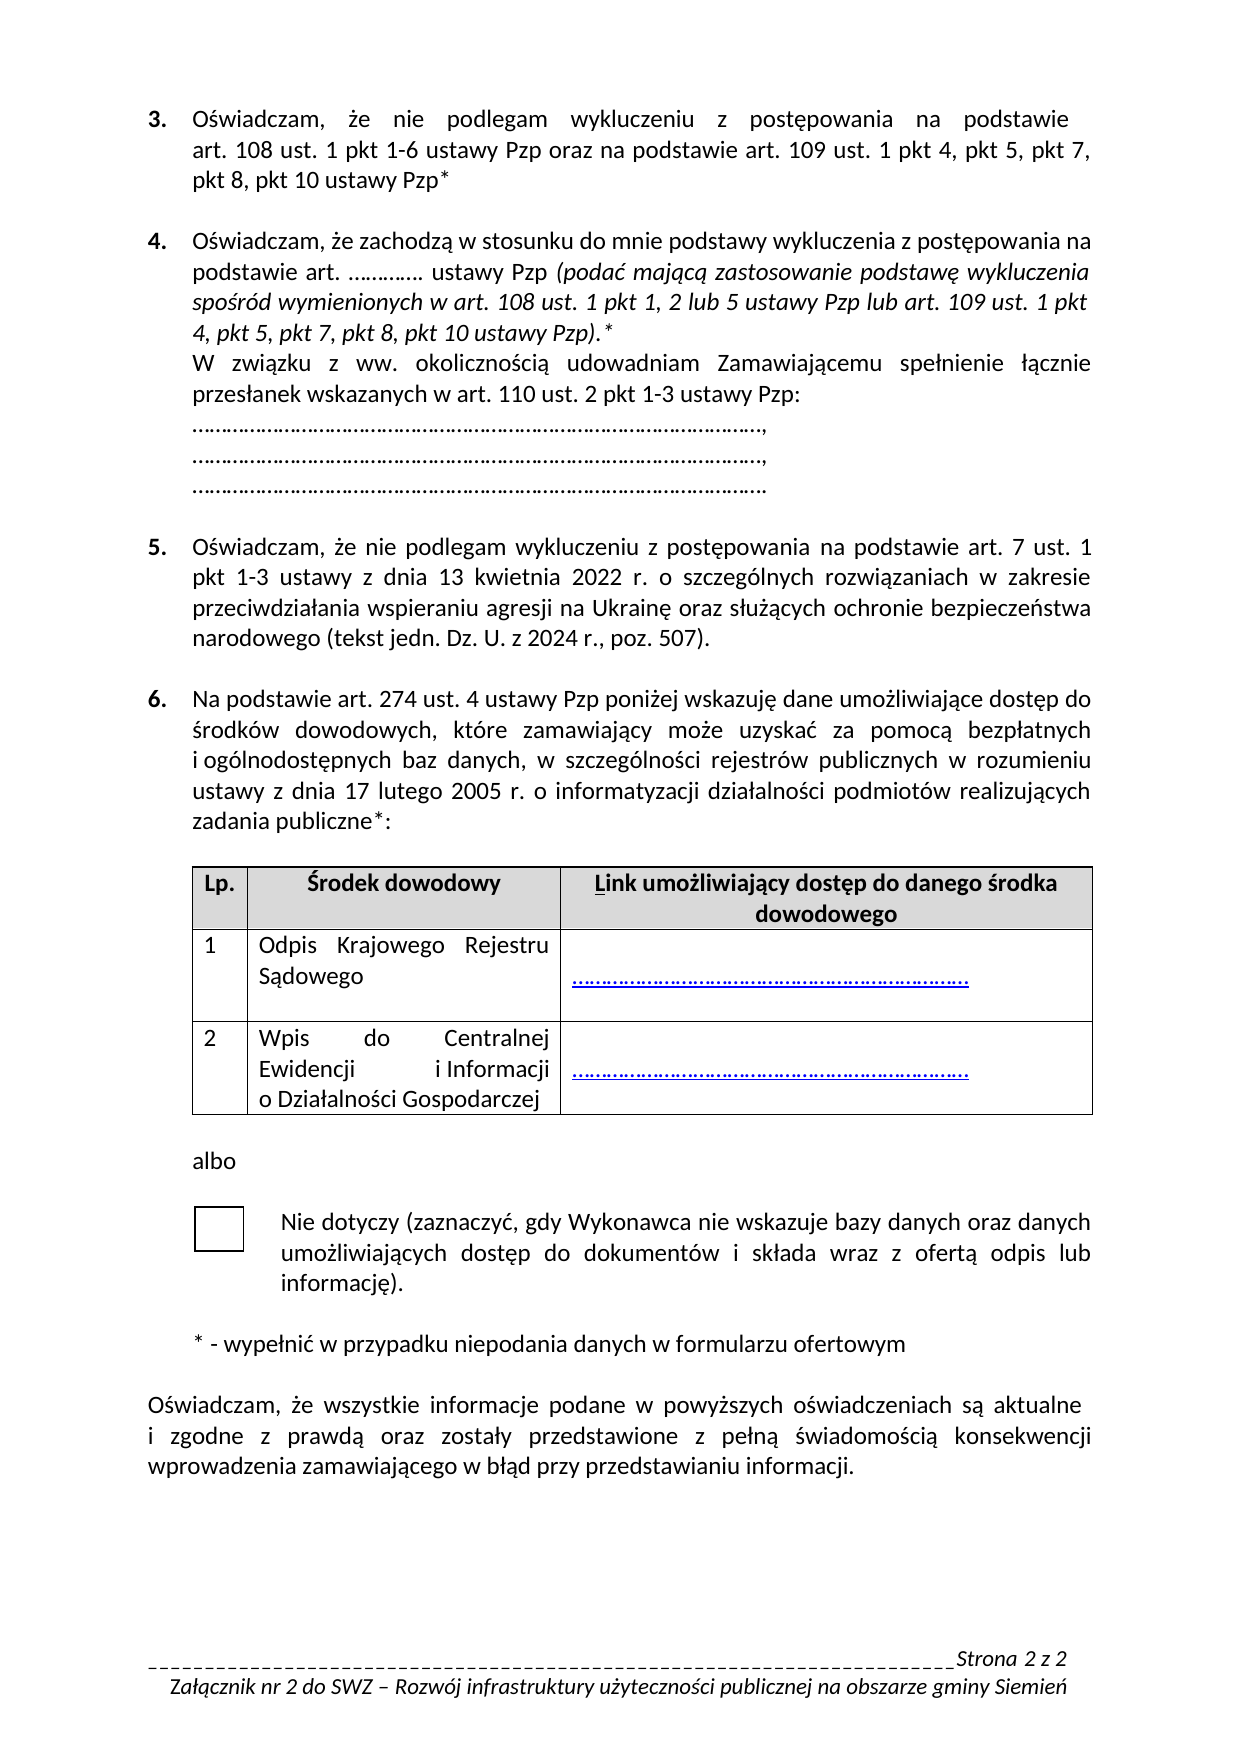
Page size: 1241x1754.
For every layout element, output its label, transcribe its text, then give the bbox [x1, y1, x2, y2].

list W związku z ww. okolicznością udowadniam Zamawiającemu spełnienie łącznie przesłanek wskazanych w art. 110 ust. 2 pkt 1-3 ustawy Pzp: [192, 348, 1093, 409]
table_cell Odpis Krajowego Rejestru Sądowego [248, 930, 560, 1021]
table_cell 1 [193, 930, 247, 1021]
list ………………………………………………………………………………………, [192, 439, 1093, 470]
list ………………………………………………………………………………………, [192, 409, 1093, 439]
list Oświadczam, że nie podlegam wykluczeniu z postępowania na podstawie art. 7 ust. 1 pkt 1-3 ustawy z dnia 13 kwietnia 2022 r. o szczególnych rozwiązaniach w zakresie przeciwdziałania wspieraniu agresji na Ukrainę oraz służących ochronie bezpieczeństwa narodowego (tekst jedn. Dz. U. z 2024 r., poz. 507). [148, 531, 1093, 653]
list Oświadczam, że zachodzą w stosunku do mnie podstawy wykluczenia z postępowania na podstawie art. …………. ustawy Pzp (podać mającą zastosowanie podstawę wykluczenia spośród wymienionych w art. 108 ust. 1 pkt 1, 2 lub 5 ustawy Pzp lub art. 109 ust. 1 pkt 4, pkt 5, pkt 7, pkt 8, pkt 10 ustawy Pzp).* [148, 226, 1093, 348]
list Oświadczam, że nie podlegam wykluczeniu z postępowania na podstawie art. 108 ust. 1 pkt 1-6 ustawy Pzp oraz na podstawie art. 109 ust. 1 pkt 4, pkt 5, pkt 7, pkt 8, pkt 10 ustawy Pzp* [148, 103, 1093, 195]
table_cell Wpis do Centralnej Ewidencji i Informacji o Działalności Gospodarczej [248, 1022, 560, 1114]
table_header Lp. [193, 868, 247, 928]
list Nie dotyczy (zaznaczyć, gdy Wykonawca nie wskazuje bazy danych oraz danych umożliwiających dostęp do dokumentów i składa wraz z ofertą odpis lub informację). [281, 1206, 1093, 1298]
table_cell 2 [193, 1022, 247, 1114]
table_header Środek dowodowy [248, 868, 560, 928]
list Na podstawie art. 274 ust. 4 ustawy Pzp poniżej wskazuję dane umożliwiające dostęp do środków dowodowych, które zamawiający może uzyskać za pomocą bezpłatnych i ogólnodostępnych baz danych, w szczególności rejestrów publicznych w rozumieniu ustawy z dnia 17 lutego 2005 r. o informatyzacji działalności podmiotów realizujących zadania publiczne*: [148, 683, 1093, 836]
list albo [192, 1145, 1093, 1176]
list ………………………………………………………………………………………. [192, 470, 1093, 500]
table_cell …………………………………………………………… [561, 930, 1092, 1021]
table_cell …………………………………………………………… [561, 1022, 1092, 1114]
text Oświadczam, że wszystkie informacje podane w powyższych oświadczeniach są aktualne i zgodne z prawdą oraz zostały przedstawione z pełną świadomością konsekwencji wprowadzenia zamawiającego w błąd przy przedstawianiu informacji. [148, 1389, 1093, 1481]
table_header Link umożliwiający dostęp do danego środka dowodowego [561, 868, 1092, 928]
text * - wypełnić w przypadku niepodania danych w formularzu ofertowym [192, 1328, 1093, 1359]
